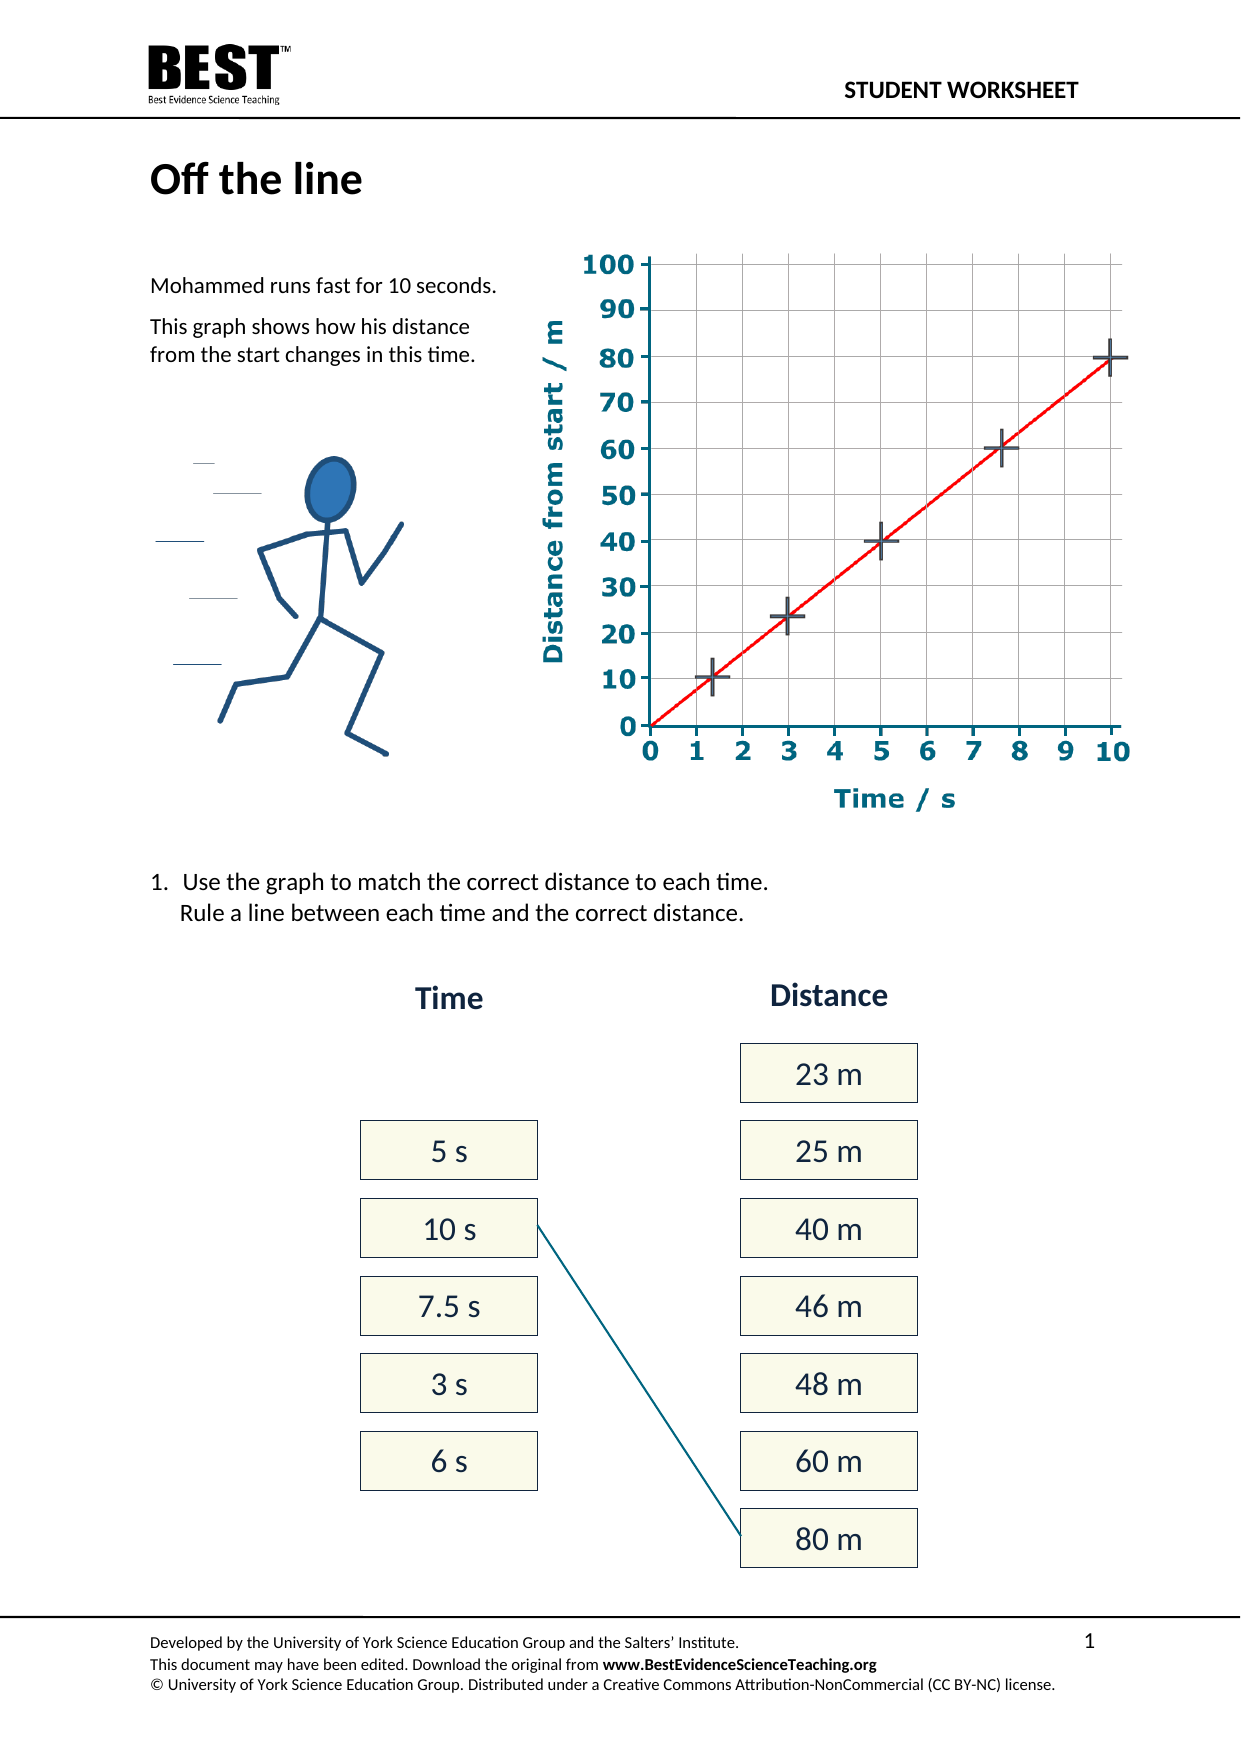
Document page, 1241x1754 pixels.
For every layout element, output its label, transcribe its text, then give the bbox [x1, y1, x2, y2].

text Off the line [150, 150, 1090, 206]
picture [145, 455, 516, 761]
text Mohammed runs fast for 10 seconds. [150, 271, 528, 299]
picture [528, 239, 1147, 829]
text 1. Use the graph to match the correct distance to each time. [150, 866, 1090, 897]
text Rule a line between each time and the correct distance. [150, 897, 1090, 927]
text This graph shows how his distance from the start changes in this time. [150, 312, 528, 368]
picture [148, 44, 291, 105]
